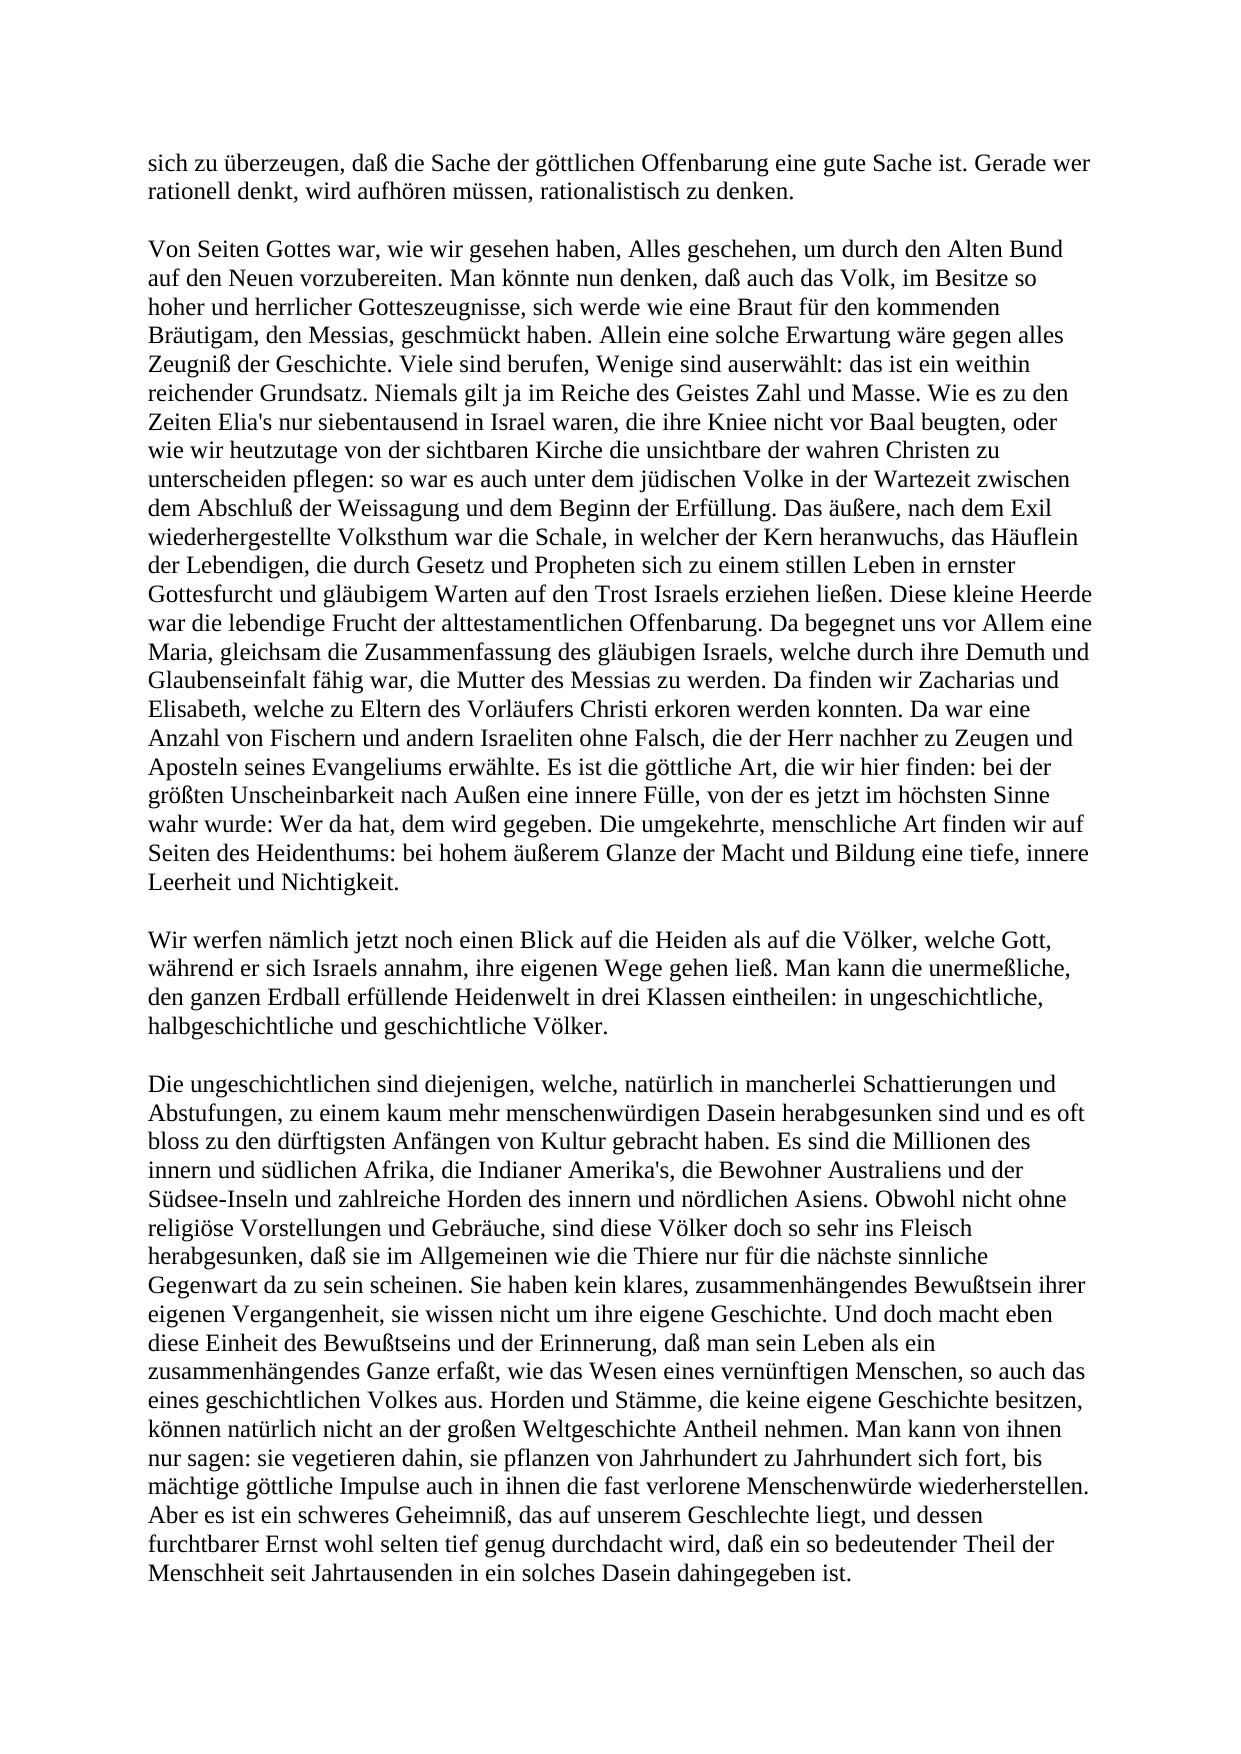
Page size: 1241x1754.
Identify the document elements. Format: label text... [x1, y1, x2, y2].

text Die ungeschichtlichen sind diejenigen, welche, natürlich in mancherlei Schattierungen und Abstufungen, zu einem kaum mehr menschenwürdigen Dasein herabgesunken sind und es oft bloss zu den dürftigsten Anfängen von Kultur gebracht haben. Es sind die Millionen des innern und südlichen Afrika, die Indianer Amerika's, die Bewohner Australiens und der Südsee-Inseln und zahlreiche Horden des innern und nördlichen Asiens. Obwohl nicht ohne religiöse Vorstellungen und Gebräuche, sind diese Völker doch so sehr ins Fleisch herabgesunken, daß sie im Allgemeinen wie die Thiere nur für die nächste sinnliche Gegenwart da zu sein scheinen. Sie haben kein klares, zusammenhängendes Bewußtsein ihrer eigenen Vergangenheit, sie wissen nicht um ihre eigene Geschichte. Und doch macht eben diese Einheit des Bewußtseins und der Erinnerung, daß man sein Leben als ein zusammenhängendes Ganze erfaßt, wie das Wesen eines vernünftigen Menschen, so auch das eines geschichtlichen Volkes aus. Horden und Stämme, die keine eigene Geschichte besitzen, können natürlich nicht an der großen Weltgeschichte Antheil nehmen. Man kann von ihnen nur sagen: sie vegetieren dahin, sie pflanzen von Jahrhundert zu Jahrhundert sich fort, bis mächtige göttliche Impulse auch in ihnen die fast verlorene Menschenwürde wiederherstellen. Aber es ist ein schweres Geheimniß, das auf unserem Geschlechte liegt, und dessen furchtbarer Ernst wohl selten tief genug durchdacht wird, daß ein so bedeutender Theil der Menschheit seit Jahrtausenden in ein solches Dasein dahingegeben ist. [148, 1069, 1093, 1586]
text Von Seiten Gottes war, wie wir gesehen haben, Alles geschehen, um durch den Alten Bund auf den Neuen vorzubereiten. Man könnte nun denken, daß auch das Volk, im Besitze so hoher und herrlicher Gotteszeugnisse, sich werde wie eine Braut für den kommenden Bräutigam, den Messias, geschmückt haben. Allein eine solche Erwartung wäre gegen alles Zeugniß der Geschichte. Viele sind berufen, Wenige sind auserwählt: das ist ein weithin reichender Grundsatz. Niemals gilt ja im Reiche des Geistes Zahl und Masse. Wie es zu den Zeiten Elia's nur siebentausend in Israel waren, die ihre Kniee nicht vor Baal beugten, oder wie wir heutzutage von der sichtbaren Kirche die unsichtbare der wahren Christen zu unterscheiden pflegen: so war es auch unter dem jüdischen Volke in der Wartezeit zwischen dem Abschluß der Weissagung und dem Beginn der Erfüllung. Das äußere, nach dem Exil wiederhergestellte Volksthum war die Schale, in welcher der Kern heranwuchs, das Häuflein der Lebendigen, die durch Gesetz und Propheten sich zu einem stillen Leben in ernster Gottesfurcht und gläubigem Warten auf den Trost Israels erziehen ließen. Diese kleine Heerde war die lebendige Frucht der alttestamentlichen Offenbarung. Da begegnet uns vor Allem eine Maria, gleichsam die Zusammenfassung des gläubigen Israels, welche durch ihre Demuth und Glaubenseinfalt fähig war, die Mutter des Messias zu werden. Da finden wir Zacharias und Elisabeth, welche zu Eltern des Vorläufers Christi erkoren werden konnten. Da war eine Anzahl von Fischern und andern Israeliten ohne Falsch, die der Herr nachher zu Zeugen und Aposteln seines Evangeliums erwählte. Es ist die göttliche Art, die wir hier finden: bei der größten Unscheinbarkeit nach Außen eine innere Fülle, von der es jetzt im höchsten Sinne wahr wurde: Wer da hat, dem wird gegeben. Die umgekehrte, menschliche Art finden wir auf Seiten des Heidenthums: bei hohem äußerem Glanze der Macht und Bildung eine tiefe, innere Leerheit und Nichtigkeit. [148, 234, 1093, 896]
text Wir werfen nämlich jetzt noch einen Blick auf die Heiden als auf die Völker, welche Gott, während er sich Israels annahm, ihre eigenen Wege gehen ließ. Man kann die unermeßliche, den ganzen Erdball erfüllende Heidenwelt in drei Klassen eintheilen: in ungeschichtliche, halbgeschichtliche und geschichtliche Völker. [148, 925, 1093, 1040]
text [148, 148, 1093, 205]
